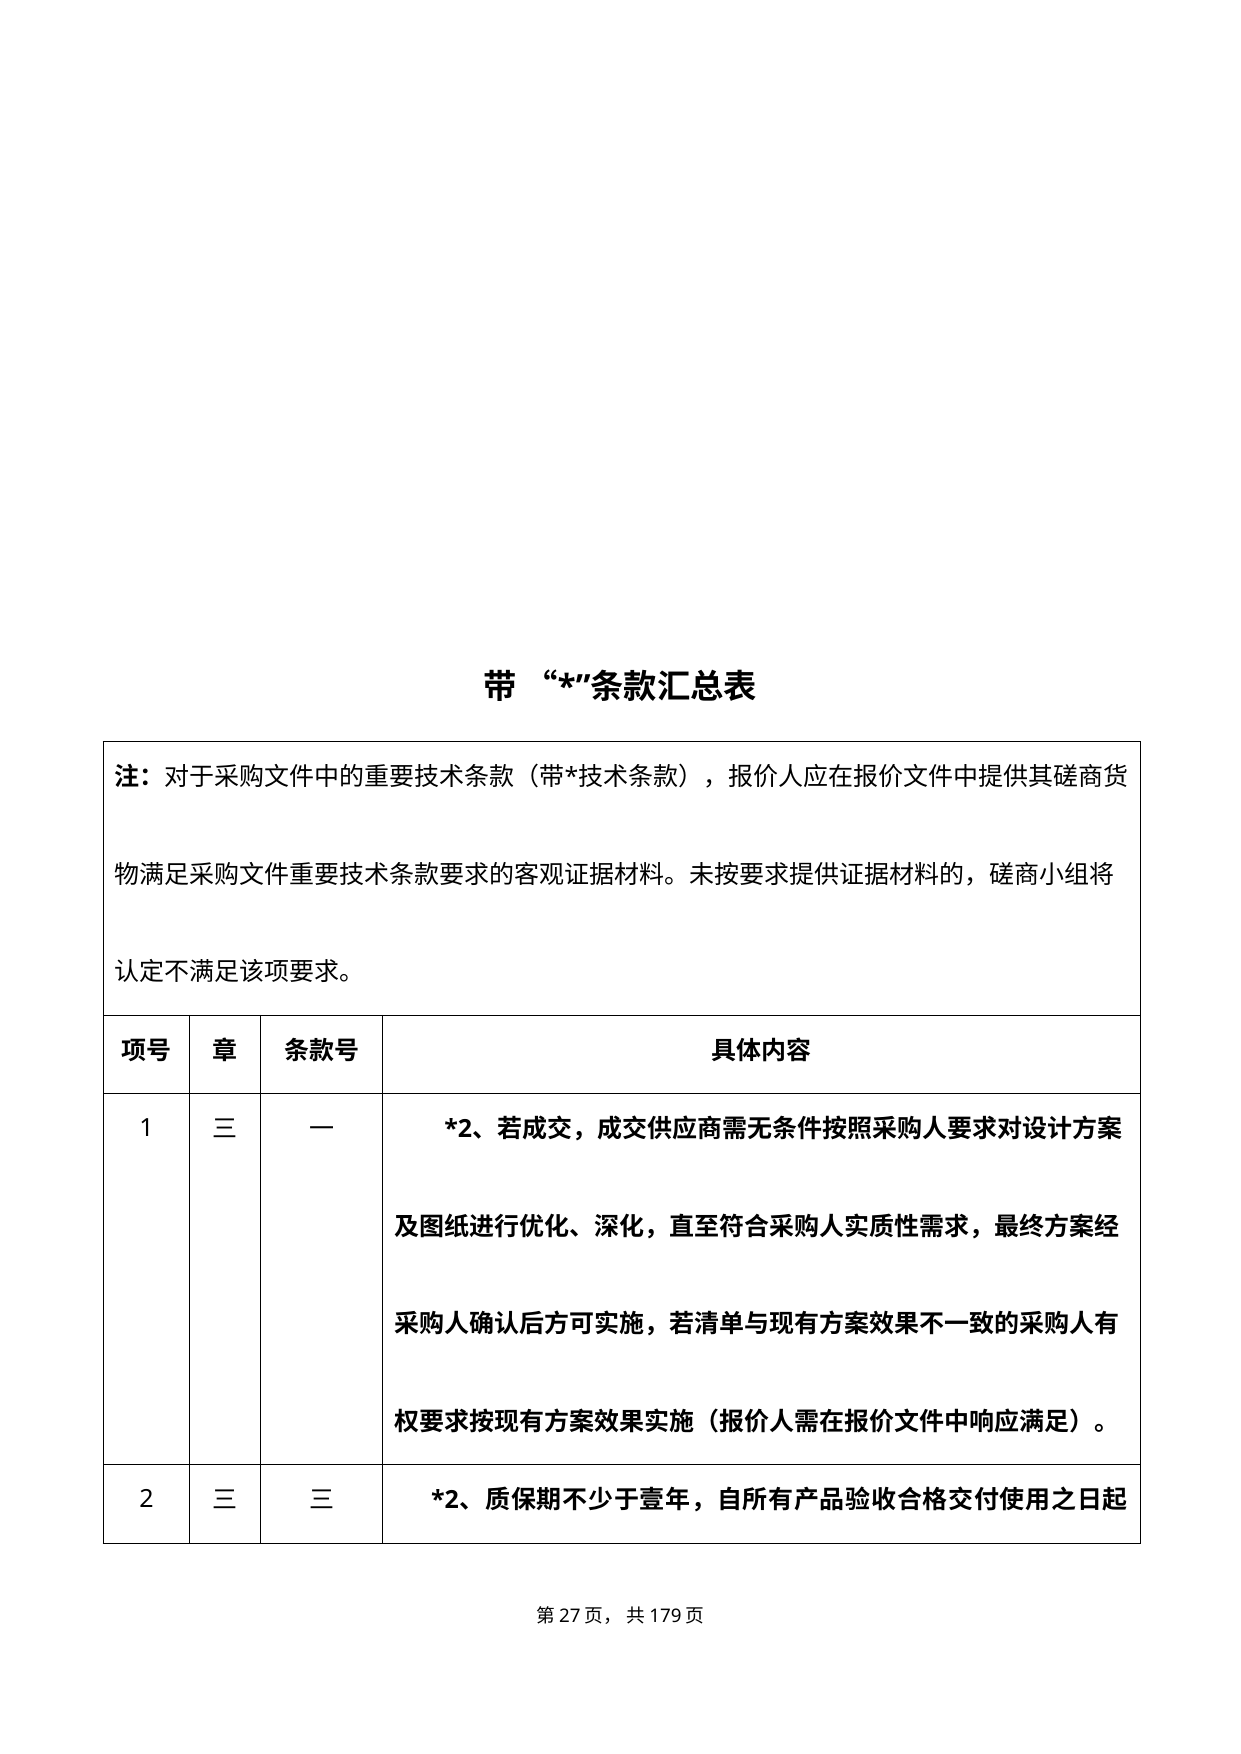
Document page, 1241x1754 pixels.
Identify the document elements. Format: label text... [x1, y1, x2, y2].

table_cell 条款号 [261, 1016, 382, 1093]
table_cell 三 [190, 1094, 260, 1464]
table_cell 2 [104, 1465, 189, 1543]
table_cell 章 [190, 1016, 260, 1093]
table_cell 三 [261, 1465, 382, 1543]
table_cell 一 [261, 1094, 382, 1464]
table_cell 具体内容 [383, 1016, 1140, 1093]
table_cell 三 [190, 1465, 260, 1543]
table_header 注：对于采购文件中的重要技术条款（带*技术条款），报价人应在报价文件中提供其磋商货物满足采购文件重要技术条款要求的客观证据材料。未按要求提供证据材料的，磋商小组将认定不满足该项要求。 [104, 742, 1140, 1015]
table_cell 项号 [104, 1016, 189, 1093]
text 带 “*”条款汇总表 [187, 652, 1053, 717]
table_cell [383, 1465, 1140, 1543]
table_cell *2、若成交，成交供应商需无条件按照采购人要求对设计方案及图纸进行优化、深化，直至符合采购人实质性需求，最终方案经采购人确认后方可实施，若清单与现有方案效果不一致的采购人有权要求按现有方案效果实施（报价人需在报价文件中响应满足）。 [383, 1094, 1140, 1464]
table_cell 1 [104, 1094, 189, 1464]
